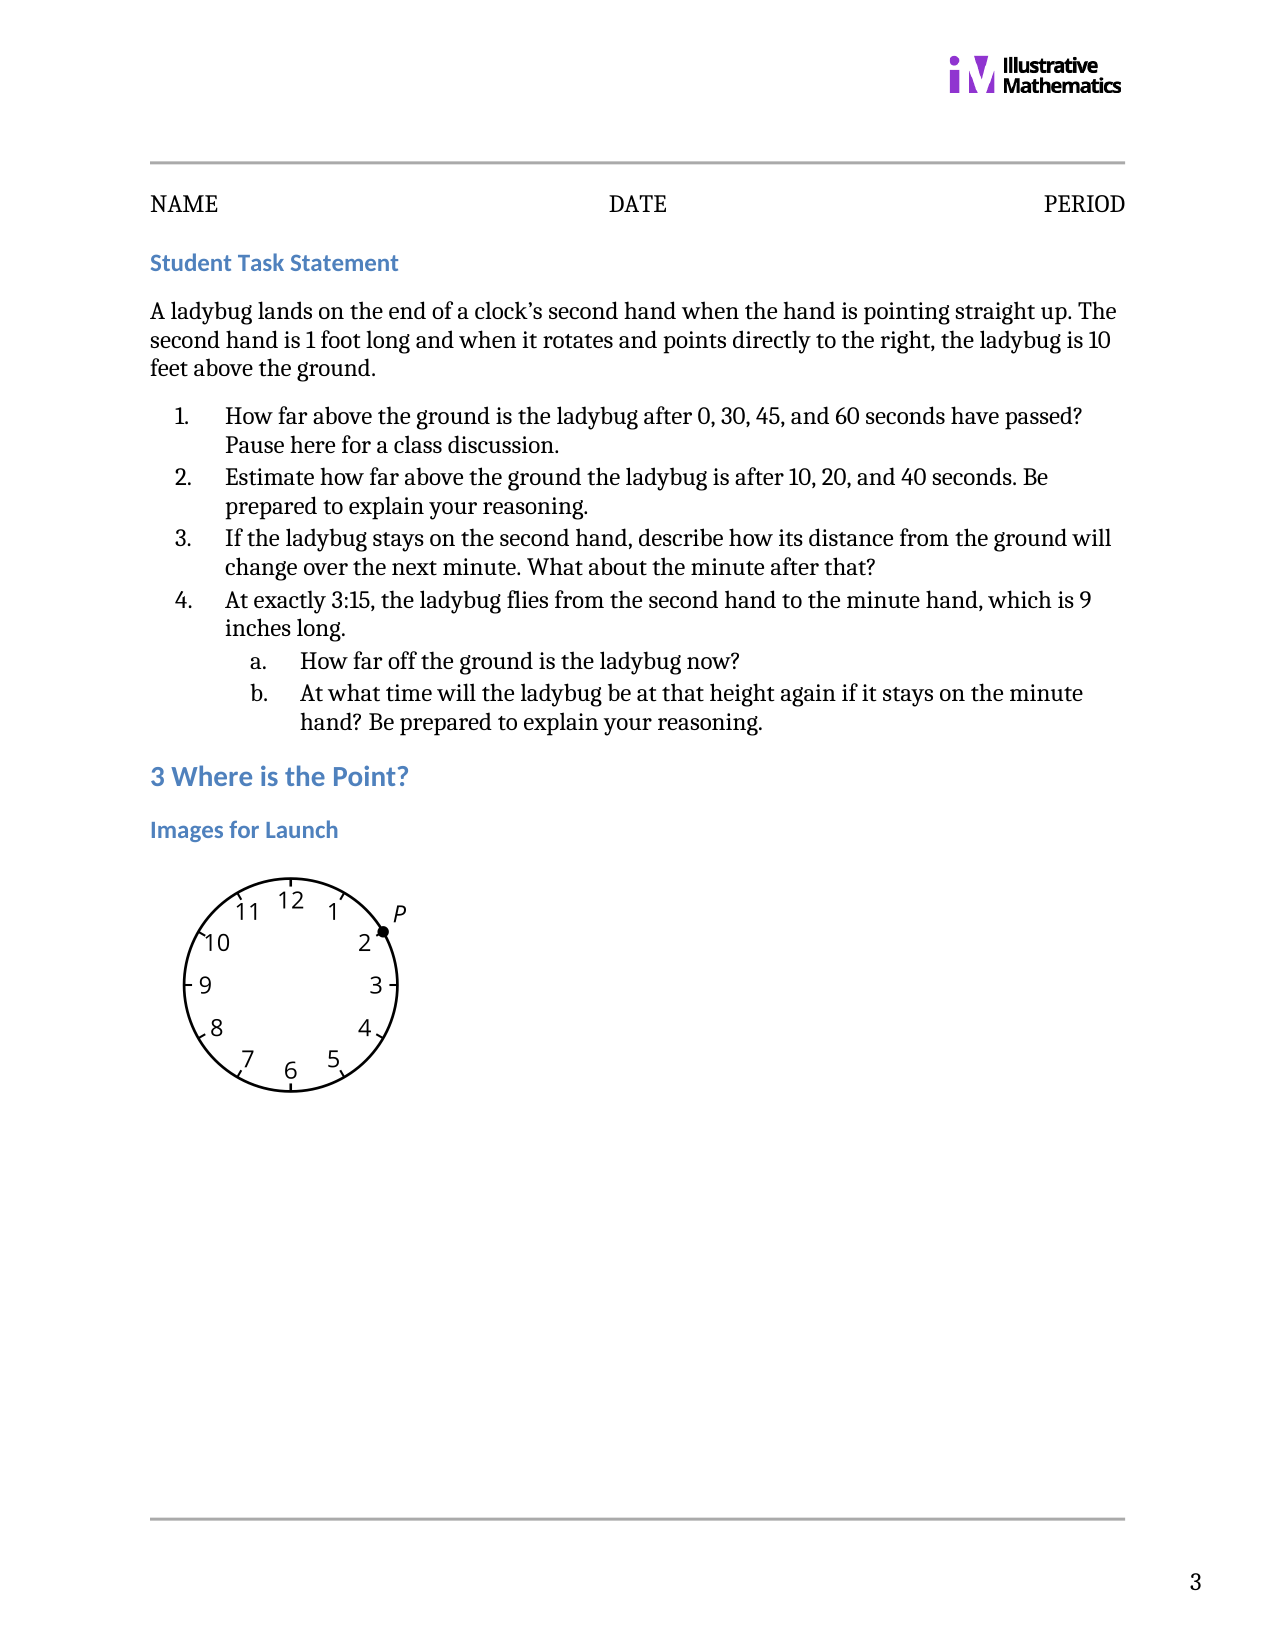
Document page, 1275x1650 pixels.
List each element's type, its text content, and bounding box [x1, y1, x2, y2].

list At what time will the ladybug be at that height again if it stays on the minute hand? Be prepared to explain your reasoning. [250, 679, 1125, 737]
text A ladybug lands on the end of a clock’s second hand when the hand is pointing straight up. The second hand is 1 foot long and when it rotates and points directly to the right, the ladybug is 10 feet above the ground. [150, 297, 1125, 383]
subtitle 3 Where is the Point? [150, 758, 1125, 793]
list At exactly 3:15, the ladybug flies from the second hand to the minute hand, which is 9 inches long. [175, 586, 1125, 643]
picture [168, 863, 413, 1107]
list If the ladybug stays on the second hand, describe how its distance from the ground will change over the next minute. What about the minute after that? [175, 524, 1125, 582]
list How far off the ground is the ladybug now? [250, 647, 1125, 676]
list Estimate how far above the ground the ladybug is after 10, 20, and 40 seconds. Be prepared to explain your reasoning. [175, 463, 1125, 521]
list How far above the ground is the ladybug after 0, 30, 45, and 60 seconds have passed? Pause here for a class discussion. [175, 402, 1125, 459]
subtitle Student Task Statement [150, 247, 1125, 278]
subtitle Images for Launch [150, 814, 1125, 844]
picture [949, 55, 1121, 93]
